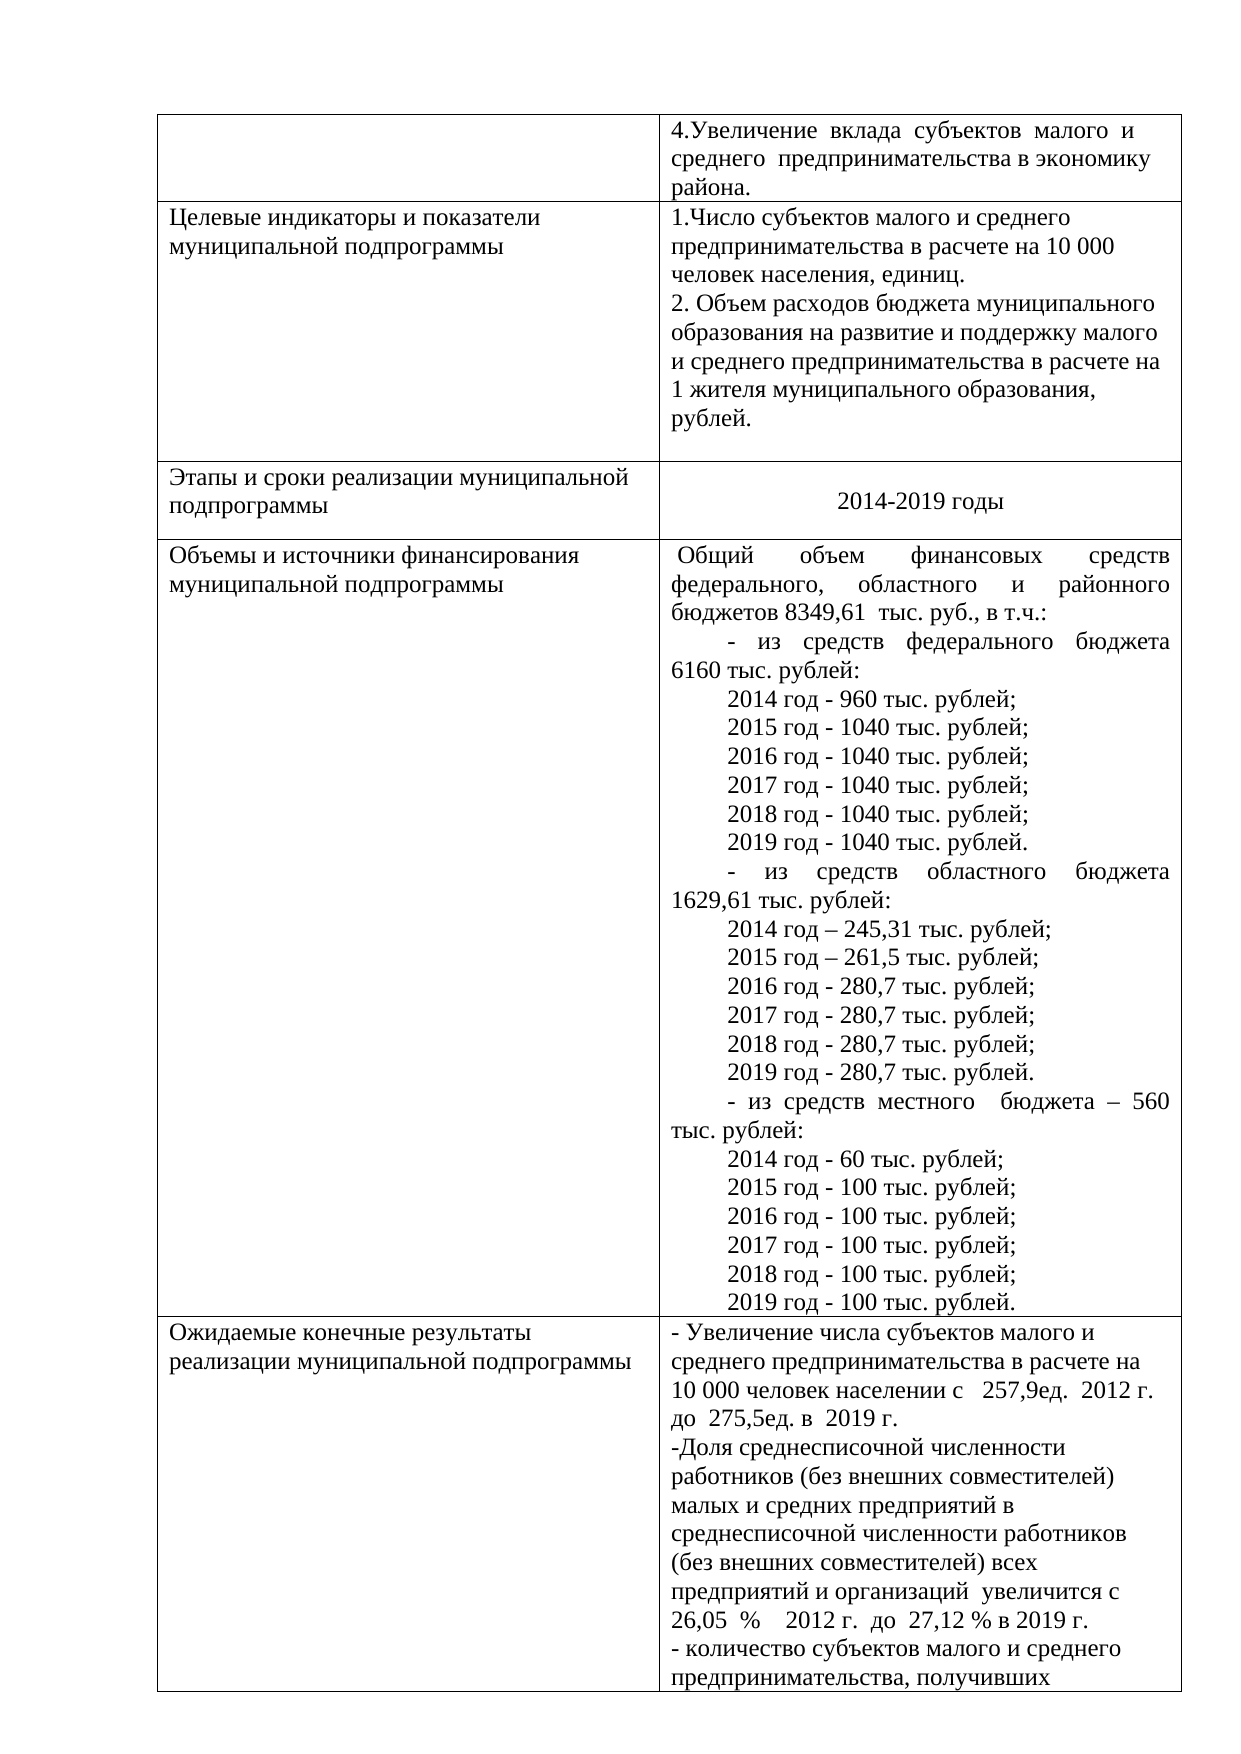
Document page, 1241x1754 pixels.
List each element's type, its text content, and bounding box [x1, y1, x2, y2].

table_cell 2014-2019 годы [660, 462, 1181, 539]
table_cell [660, 1317, 1181, 1691]
table_cell Этапы и сроки реализации муниципальной подпрограммы [158, 462, 659, 539]
table_cell 1.Число субъектов малого и среднего предпринимательства в расчете на 10 000 человек населения, единиц. 2. Объем расходов бюджета муниципального образования на развитие и поддержку малого и среднего предпринимательства в расчете на 1 жителя муниципального образования, рублей. [660, 202, 1181, 461]
table_cell Целевые индикаторы и показатели муниципальной подпрограммы [158, 202, 659, 461]
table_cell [158, 115, 659, 201]
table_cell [660, 115, 1181, 201]
table_cell Общий объем финансовых средств федерального, областного и районного бюджетов 8349,61 тыс. руб., в т.ч.: - из средств федерального бюджета 6160 тыс. рублей: 2014 год - 960 тыс. рублей; 2015 год - 1040 тыс. рублей; 2016 год - 1040 тыс. рублей; 2017 год - 1040 тыс. рублей; 2018 год - 1040 тыс. рублей; 2019 год - 1040 тыс. рублей. - из средств областного бюджета 1629,61 тыс. рублей: 2014 год – 245,31 тыс. рублей; 2015 год – 261,5 тыс. рублей; 2016 год - 280,7 тыс. рублей; 2017 год - 280,7 тыс. рублей; 2018 год - 280,7 тыс. рублей; 2019 год - 280,7 тыс. рублей. - из средств местного бюджета – 560 тыс. рублей: 2014 год - 60 тыс. рублей; 2015 год - 100 тыс. рублей; 2016 год - 100 тыс. рублей; 2017 год - 100 тыс. рублей; 2018 год - 100 тыс. рублей; 2019 год - 100 тыс. рублей. [660, 540, 1181, 1316]
table_cell Объемы и источники финансирования муниципальной подпрограммы [158, 540, 659, 1316]
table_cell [158, 1317, 659, 1691]
